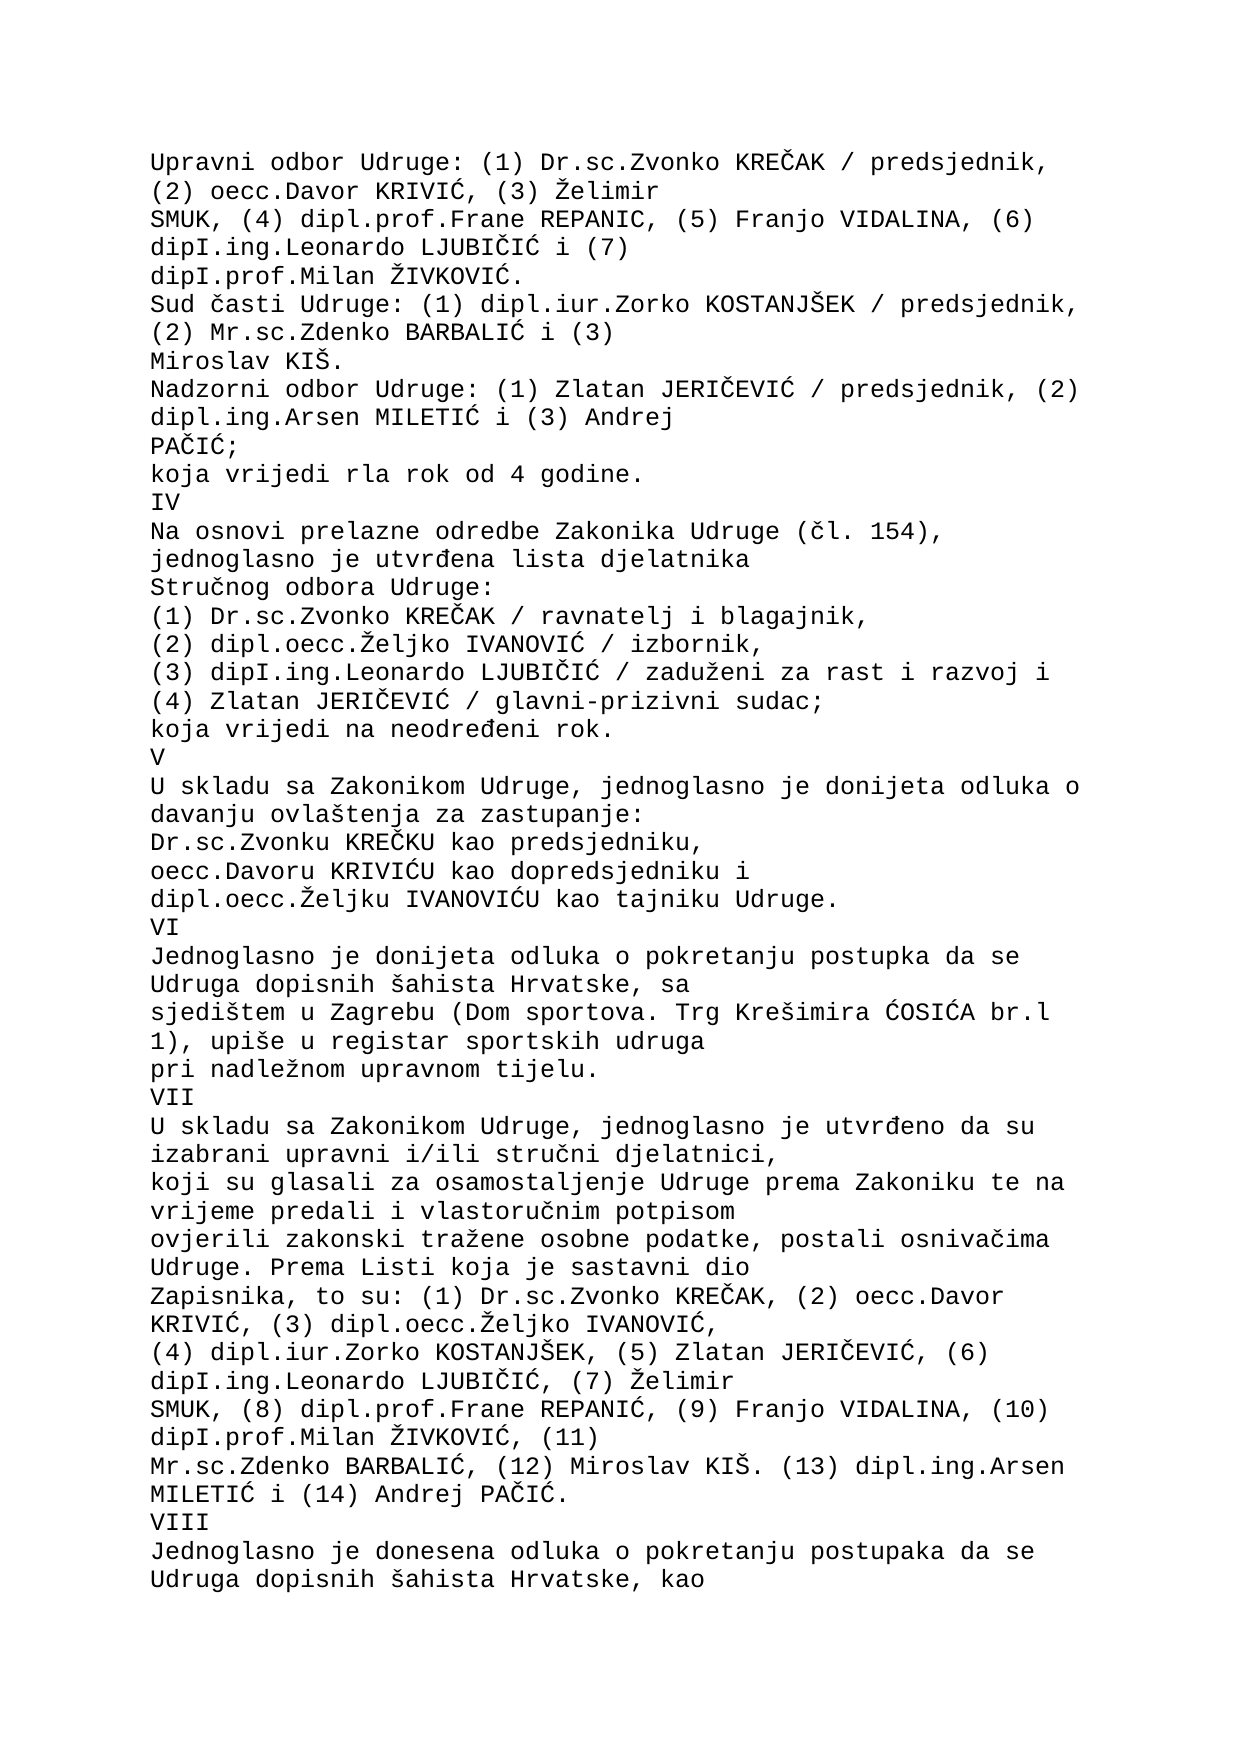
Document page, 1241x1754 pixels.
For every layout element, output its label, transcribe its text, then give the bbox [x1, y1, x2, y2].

text IV [150, 490, 1090, 518]
text VI [150, 915, 1090, 943]
text (1) Dr.sc.Zvonko KREČAK / ravnatelj i blagajnik, [150, 603, 1090, 632]
text Jednoglasno je donesena odluka o pokretanju postupaka da se Udruga dopisnih šahista Hrvatske, kao [150, 1538, 1090, 1595]
text (3) dipI.ing.Leonardo LJUBIČIĆ / zaduženi za rast i razvoj i [150, 660, 1090, 688]
text (2) dipl.oecc.Željko IVANOVIĆ / izbornik, [150, 632, 1090, 660]
text Na osnovi prelazne odredbe Zakonika Udruge (čl. 154), jednoglasno je utvrđena lista djelatnika Stručnog odbora Udruge: [150, 518, 1090, 603]
text Jednoglasno je donijeta odluka o pokretanju postupka da se Udruga dopisnih šahista Hrvatske, sa sjedištem u Zagrebu (Dom sportova. Trg Krešimira ĆOSIĆA br.l 1), upiše u registar sportskih udruga pri nadležnom upravnom tijelu. [150, 943, 1090, 1085]
text V [150, 745, 1090, 773]
text koja vrijedi rla rok od 4 godine. [150, 462, 1090, 490]
text Upravni odbor Udruge: (1) Dr.sc.Zvonko KREČAK / predsjednik, (2) oecc.Davor KRIVIĆ, (3) Želimir SMUK, (4) dipl.prof.Frane REPANIC, (5) Franjo VIDALINA, (6) dipI.ing.Leonardo LJUBIČIĆ i (7) dipI.prof.Milan ŽIVKOVIĆ. [150, 150, 1090, 292]
text VII [150, 1085, 1090, 1113]
text VIII [150, 1510, 1090, 1538]
text (4) Zlatan JERIČEVIĆ / glavni-prizivni sudac; koja vrijedi na neodređeni rok. [150, 688, 1090, 745]
text Sud časti Udruge: (1) dipl.iur.Zorko KOSTANJŠEK / predsjednik, (2) Mr.sc.Zdenko BARBALIĆ i (3) Miroslav KIŠ. [150, 292, 1090, 377]
text U skladu sa Zakonikom Udruge, jednoglasno je utvrđeno da su izabrani upravni i/ili stručni djelatnici, koji su glasali za osamostaljenje Udruge prema Zakoniku te na vrijeme predali i vlastoručnim potpisom ovjerili zakonski tražene osobne podatke, postali osnivačima Udruge. Prema Listi koja je sastavni dio Zapisnika, to su: (1) Dr.sc.Zvonko KREČAK, (2) oecc.Davor KRIVIĆ, (3) dipl.oecc.Željko IVANOVIĆ, (4) dipl.iur.Zorko KOSTANJŠEK, (5) Zlatan JERIČEVIĆ, (6) dipI.ing.Leonardo LJUBIČIĆ, (7) Želimir SMUK, (8) dipl.prof.Frane REPANIĆ, (9) Franjo VIDALINA, (10) dipI.prof.Milan ŽIVKOVIĆ, (11) Mr.sc.Zdenko BARBALIĆ, (12) Miroslav KIŠ. (13) dipl.ing.Arsen MILETIĆ i (14) Andrej PAČIĆ. [150, 1113, 1090, 1510]
text U skladu sa Zakonikom Udruge, jednoglasno je donijeta odluka o davanju ovlaštenja za zastupanje: Dr.sc.Zvonku KREČKU kao predsjedniku, oecc.Davoru KRIVIĆU kao dopredsjedniku i dipl.oecc.Željku IVANOVIĆU kao tajniku Udruge. [150, 773, 1090, 915]
text Nadzorni odbor Udruge: (1) Zlatan JERIČEVIĆ / predsjednik, (2) dipl.ing.Arsen MILETIĆ i (3) Andrej PAČIĆ; [150, 377, 1090, 462]
